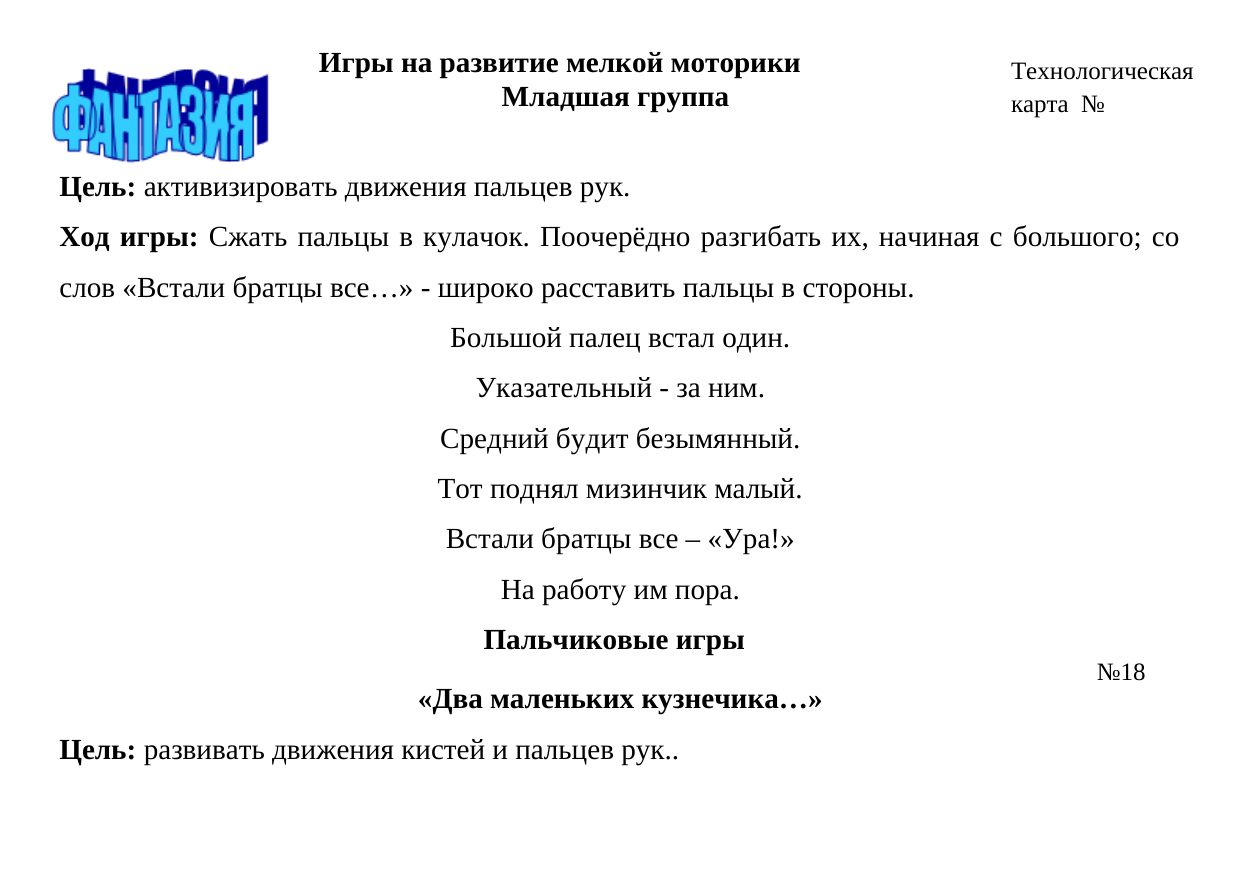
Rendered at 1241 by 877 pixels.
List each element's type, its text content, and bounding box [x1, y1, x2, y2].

text Встали братцы все – «Ура!» [59, 521, 1181, 555]
text Указательный - за ним. [59, 371, 1181, 404]
picture [52, 68, 270, 165]
text «Два маленьких кузнечика…» [59, 681, 1181, 715]
text Цель: развивать движения кистей и пальцев рук.. [59, 732, 1181, 765]
text На работу им пора. [59, 572, 1181, 605]
text Средний будит безымянный. [59, 421, 1181, 454]
text Тот поднял мизинчик малый. [59, 471, 1181, 505]
text Ход игры: Сжать пальцы в кулачок. Поочерёдно разгибать их, начиная с большого; со слов «Встали братцы все…» - широко расставить пальцы в стороны. [59, 219, 1181, 303]
text Пальчиковые игры [59, 622, 1181, 656]
text Большой палец встал один. [59, 320, 1181, 354]
text Цель: активизировать движения пальцев рук. [59, 169, 1181, 203]
